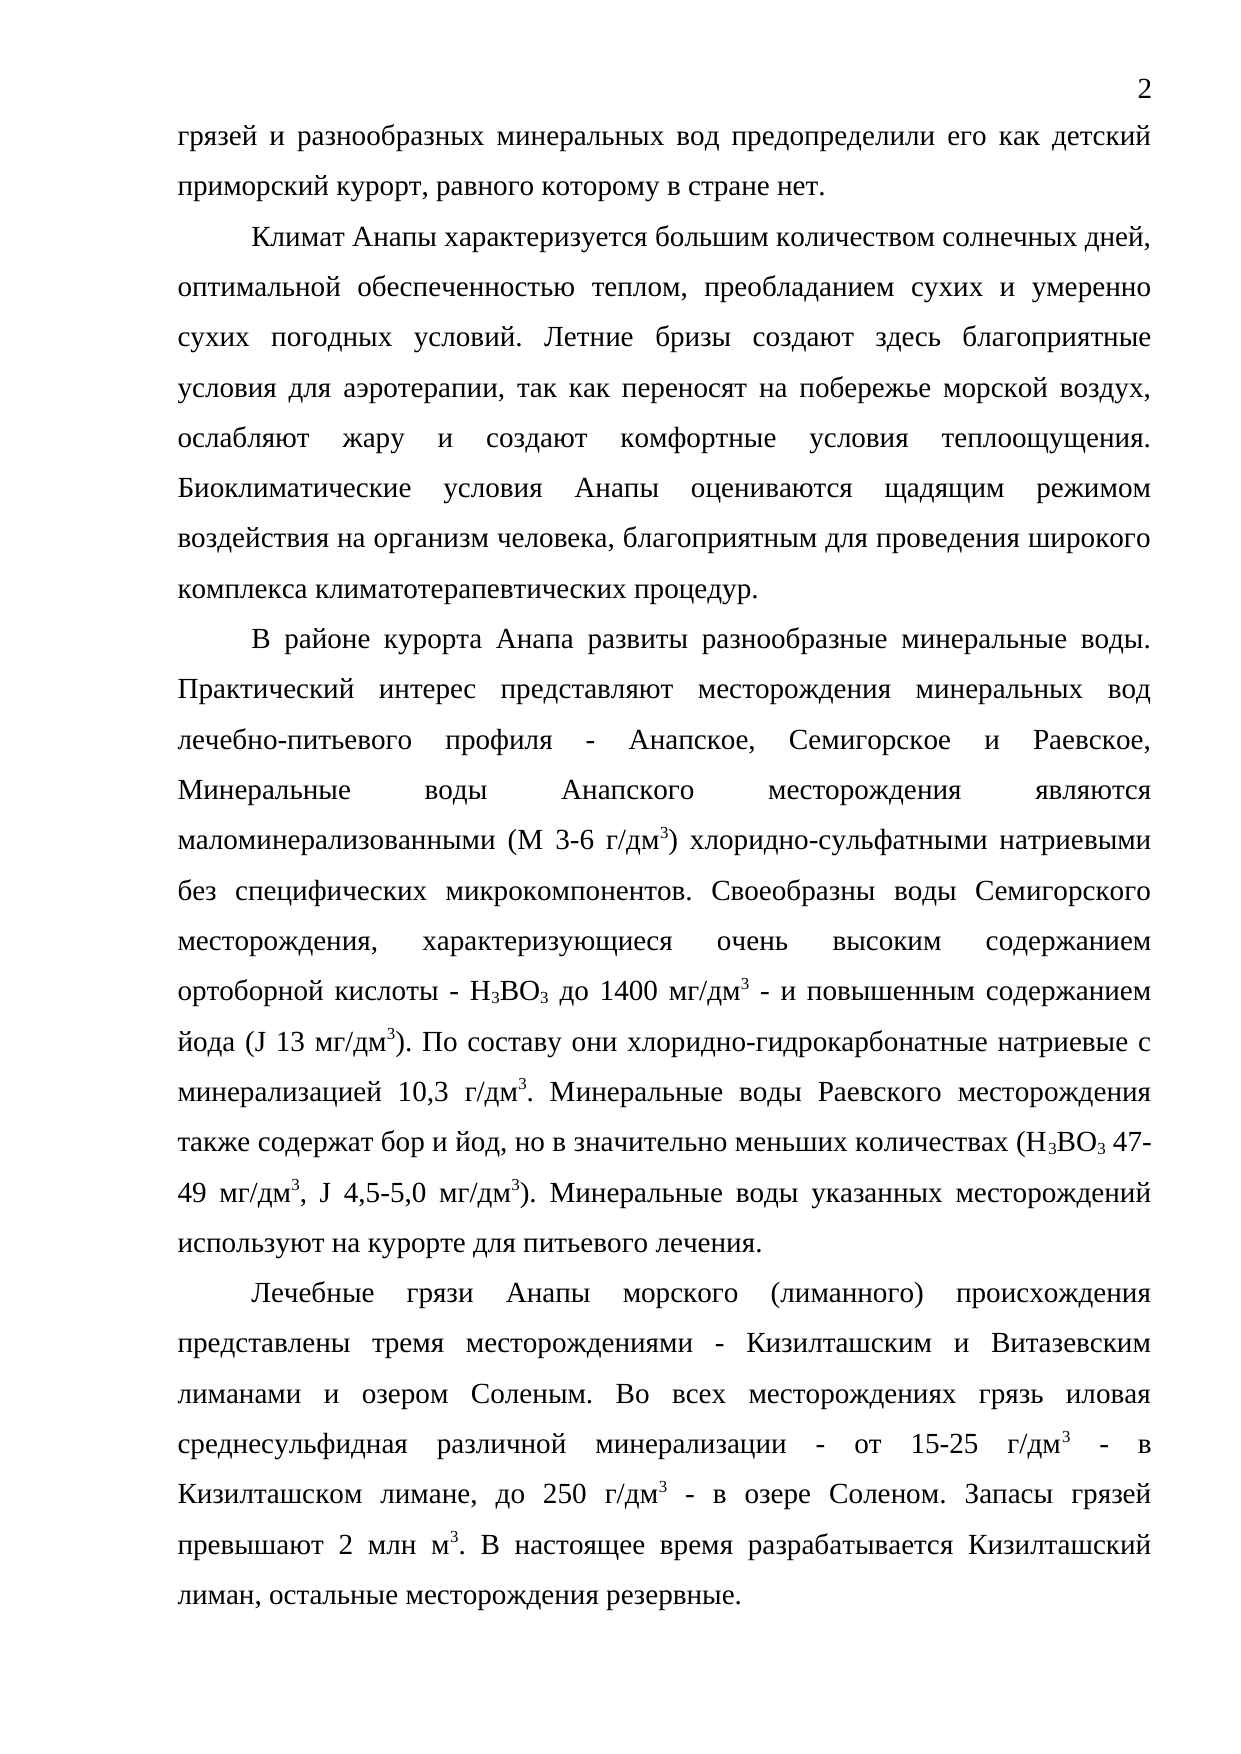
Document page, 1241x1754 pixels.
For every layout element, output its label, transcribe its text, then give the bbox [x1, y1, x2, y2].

text Лечебные грязи Анапы морского (лиманного) происхождения представлены тремя месторождениями - Кизилташским и Витазевским лиманами и озером Соленым. Во всех месторождениях грязь иловая среднесульфидная различной минерализации - от 15-25 г/дм3 - в Кизилташском лимане, до 250 г/дм3 - в озере Соленом. Запасы грязей превышают 2 млн м3. В настоящее время разрабатывается Кизилташский лиман, остальные месторождения резервные. [177, 1275, 1152, 1611]
text Климат Анапы характеризуется большим количеством солнечных дней, оптимальной обеспеченностью теплом, преобладанием сухих и умеренно сухих погодных условий. Летние бризы создают здесь благоприятные условия для аэротерапии, так как переносят на побережье морской воздух, ослабляют жару и создают комфортные условия теплоощущения. Биоклиматические условия Анапы оцениваются щадящим режимом воздействия на организм человека, благоприятным для проведения широкого комплекса климатотерапевтических процедур. [177, 219, 1152, 604]
text В районе курорта Анапа развиты разнообразные минеральные воды. Практический интерес представляют месторождения минеральных вод лечебно-питьевого профиля - Анапское, Семигорское и Раевское, Минеральные воды Анапского месторождения являются маломинерализованными (М 3-6 г/дм3) хлоридно-сульфатными натриевыми без специфических микрокомпонентов. Своеобразны воды Семигорского месторождения, характеризующиеся очень высоким содержанием ортоборной кислоты - Н3ВО3 до 1400 мг/дм3 - и повышенным содержанием йода (J 13 мг/дм3). По составу они хлоридно-гидрокарбонатные натриевые с минерализацией 10,3 г/дм3. Минеральные воды Раевского месторождения также содержат бор и йод, но в значительно меньших количествах (Н3ВО3 47-49 мг/дм3, J 4,5-5,0 мг/дм3). Минеральные воды указанных месторождений используют на курорте для питьевого лечения. [177, 621, 1152, 1258]
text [177, 118, 1152, 202]
